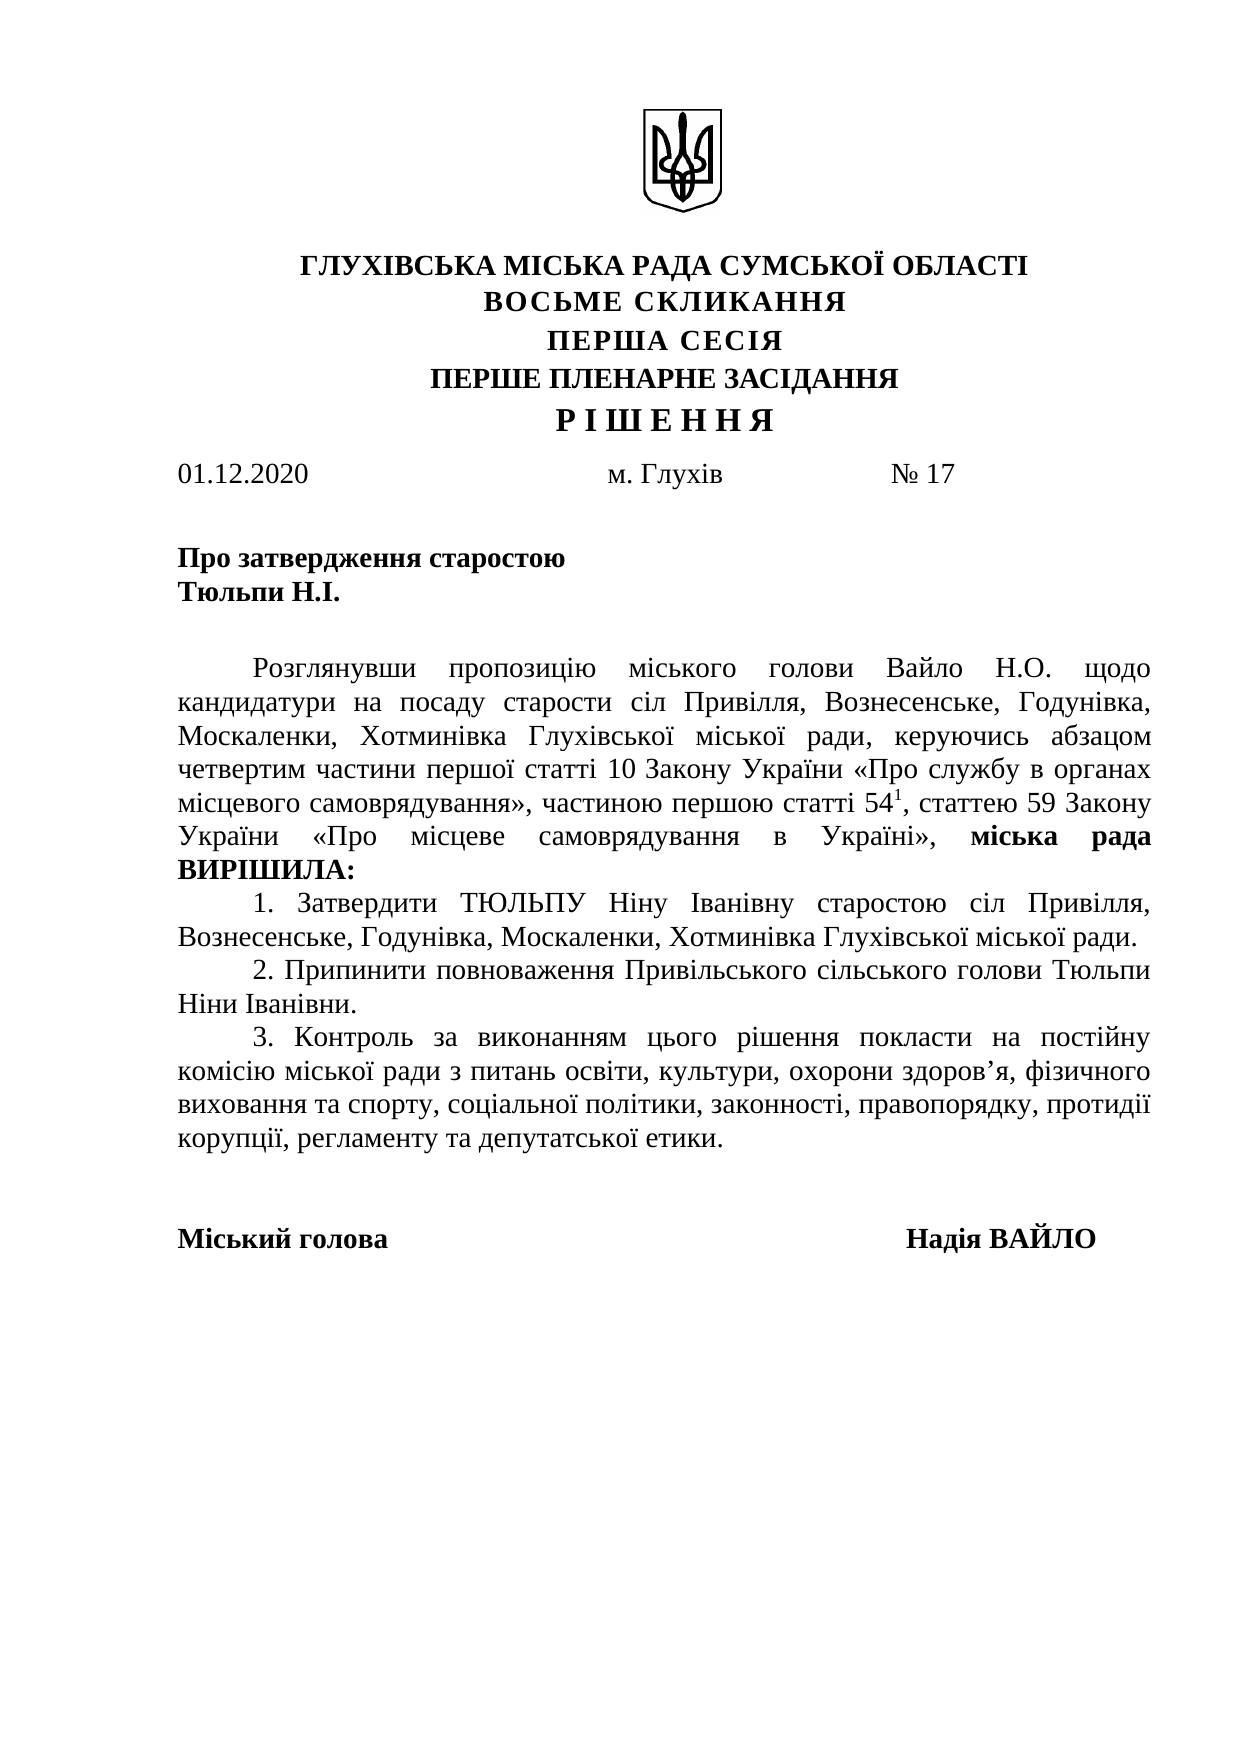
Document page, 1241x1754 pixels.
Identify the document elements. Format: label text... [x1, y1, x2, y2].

text 1. Затвердити ТЮЛЬПУ Ніну Іванівну старостою сіл Привілля, Вознесенське, Годунівка, Москаленки, Хотминівка Глухівської міської ради. [177, 885, 1152, 952]
text Про затвердження старостою [177, 540, 1152, 574]
text Тюльпи Н.І. [177, 574, 1152, 607]
text ВОСЬМЕ СКЛИКАННЯ [177, 284, 1152, 318]
text Р І Ш Е Н Н Я [177, 400, 1152, 439]
text Міський голова Надія ВАЙЛО [177, 1221, 1152, 1254]
text 3. Контроль за виконанням цього рішення покласти на постійну комісію міської ради з питань освіти, культури, охорони здоров’я, фізичного виховання та спорту, соціальної політики, законності, правопорядку, протидії корупції, регламенту та депутатської етики. [177, 1019, 1152, 1154]
text ГЛУХІВСЬКА МІСЬКА РАДА СУМСЬКОЇ ОБЛАСТІ [177, 248, 1152, 282]
text 01.12.2020 м. Глухів № 17 [177, 456, 1152, 490]
text ПЕРШЕ ПЛЕНАРНЕ ЗАСІДАННЯ [177, 361, 1152, 395]
picture [640, 108, 725, 215]
text Розглянувши пропозицію міського голови Вайло Н.О. щодо кандидатури на посаду старости сіл Привілля, Вознесенське, Годунівка, Москаленки, Хотминівка Глухівської міської ради, керуючись абзацом четвертим частини першої статті 10 Закону України «Про службу в органах місцевого самоврядування», частиною першою статті 541, статтею 59 Закону України «Про місцеве самоврядування в Україні», міська рада ВИРІШИЛА: [177, 651, 1152, 885]
text ПЕРША СЕСІЯ [177, 323, 1152, 356]
text 2. Припинити повноваження Привільського сільського голови Тюльпи Ніни Іванівни. [177, 952, 1152, 1019]
